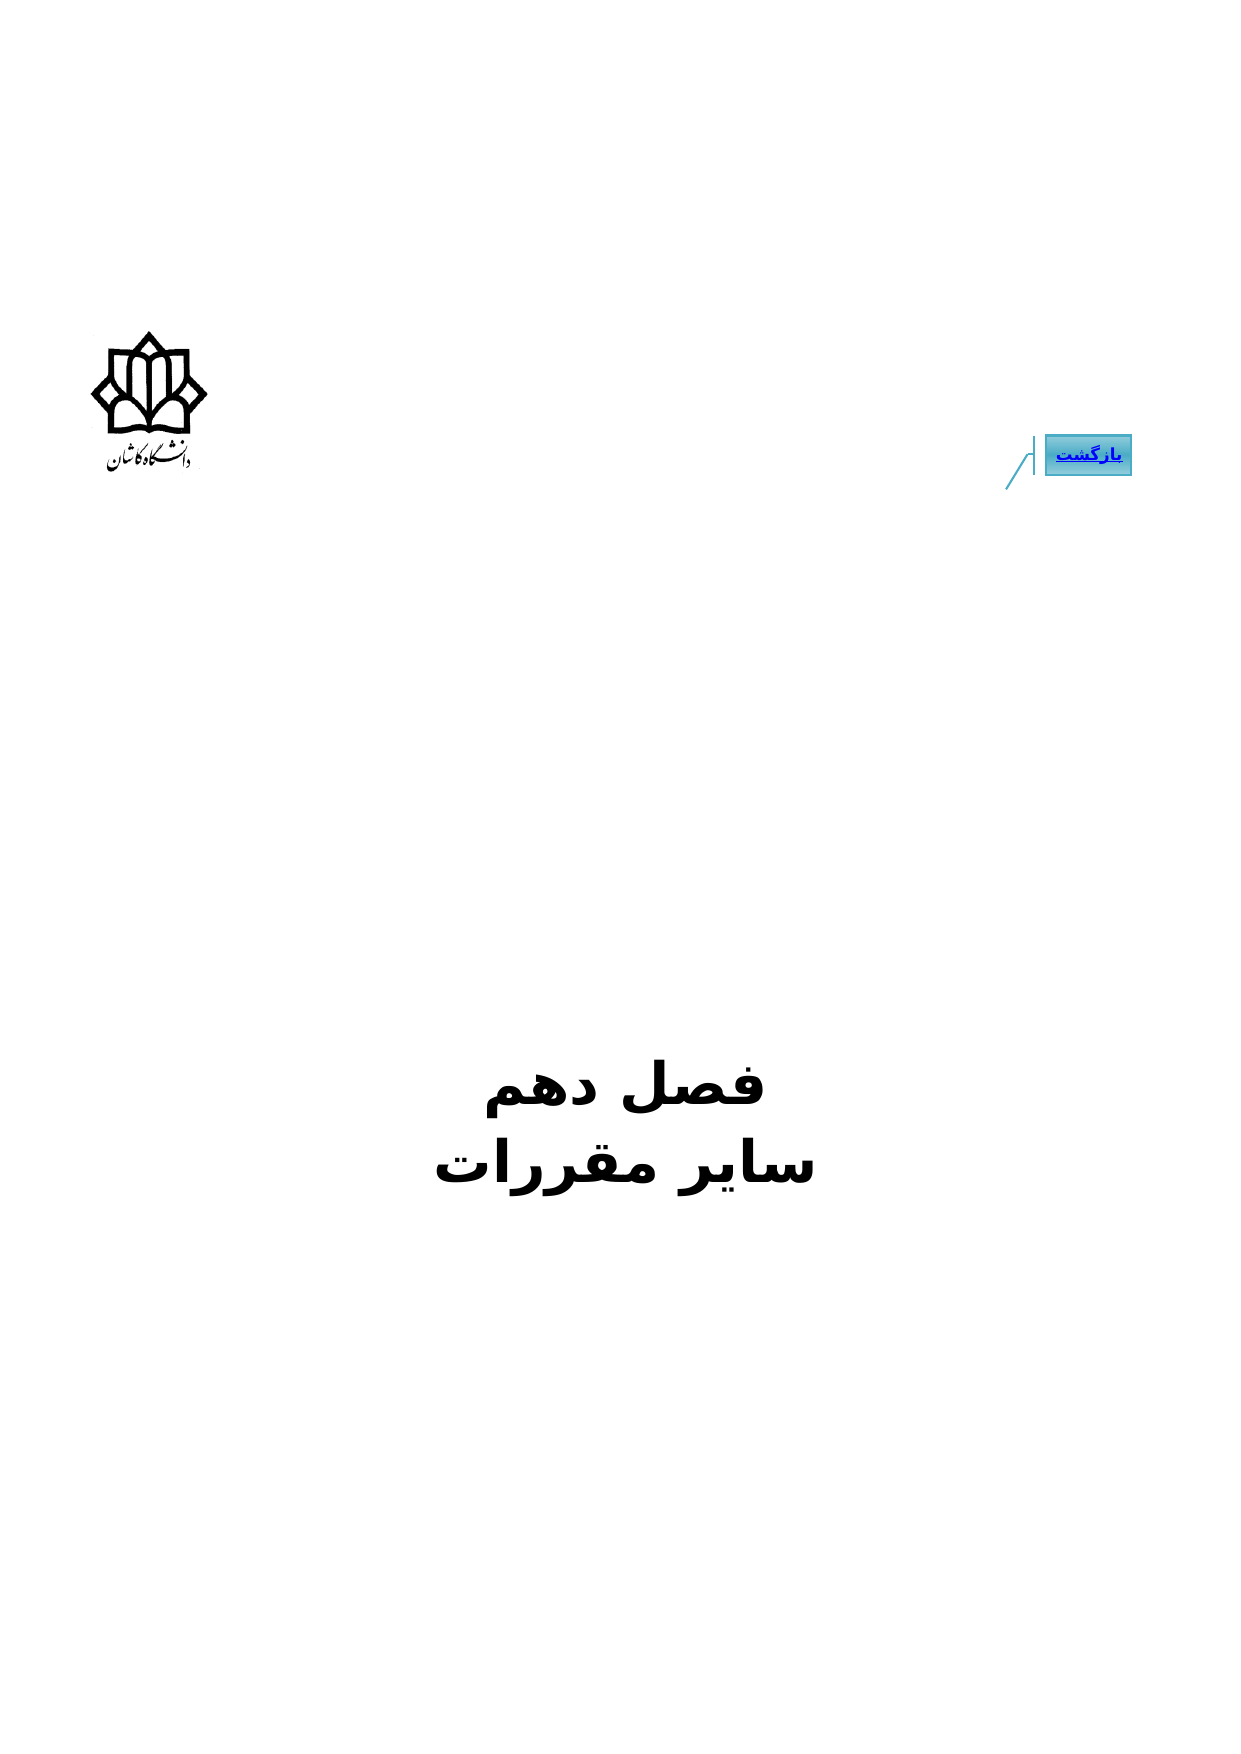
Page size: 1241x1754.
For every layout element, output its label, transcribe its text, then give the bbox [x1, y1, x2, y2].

text سایر مقررات [100, 1129, 1151, 1197]
picture [85, 327, 212, 474]
text فصل دهم [100, 1051, 1151, 1118]
